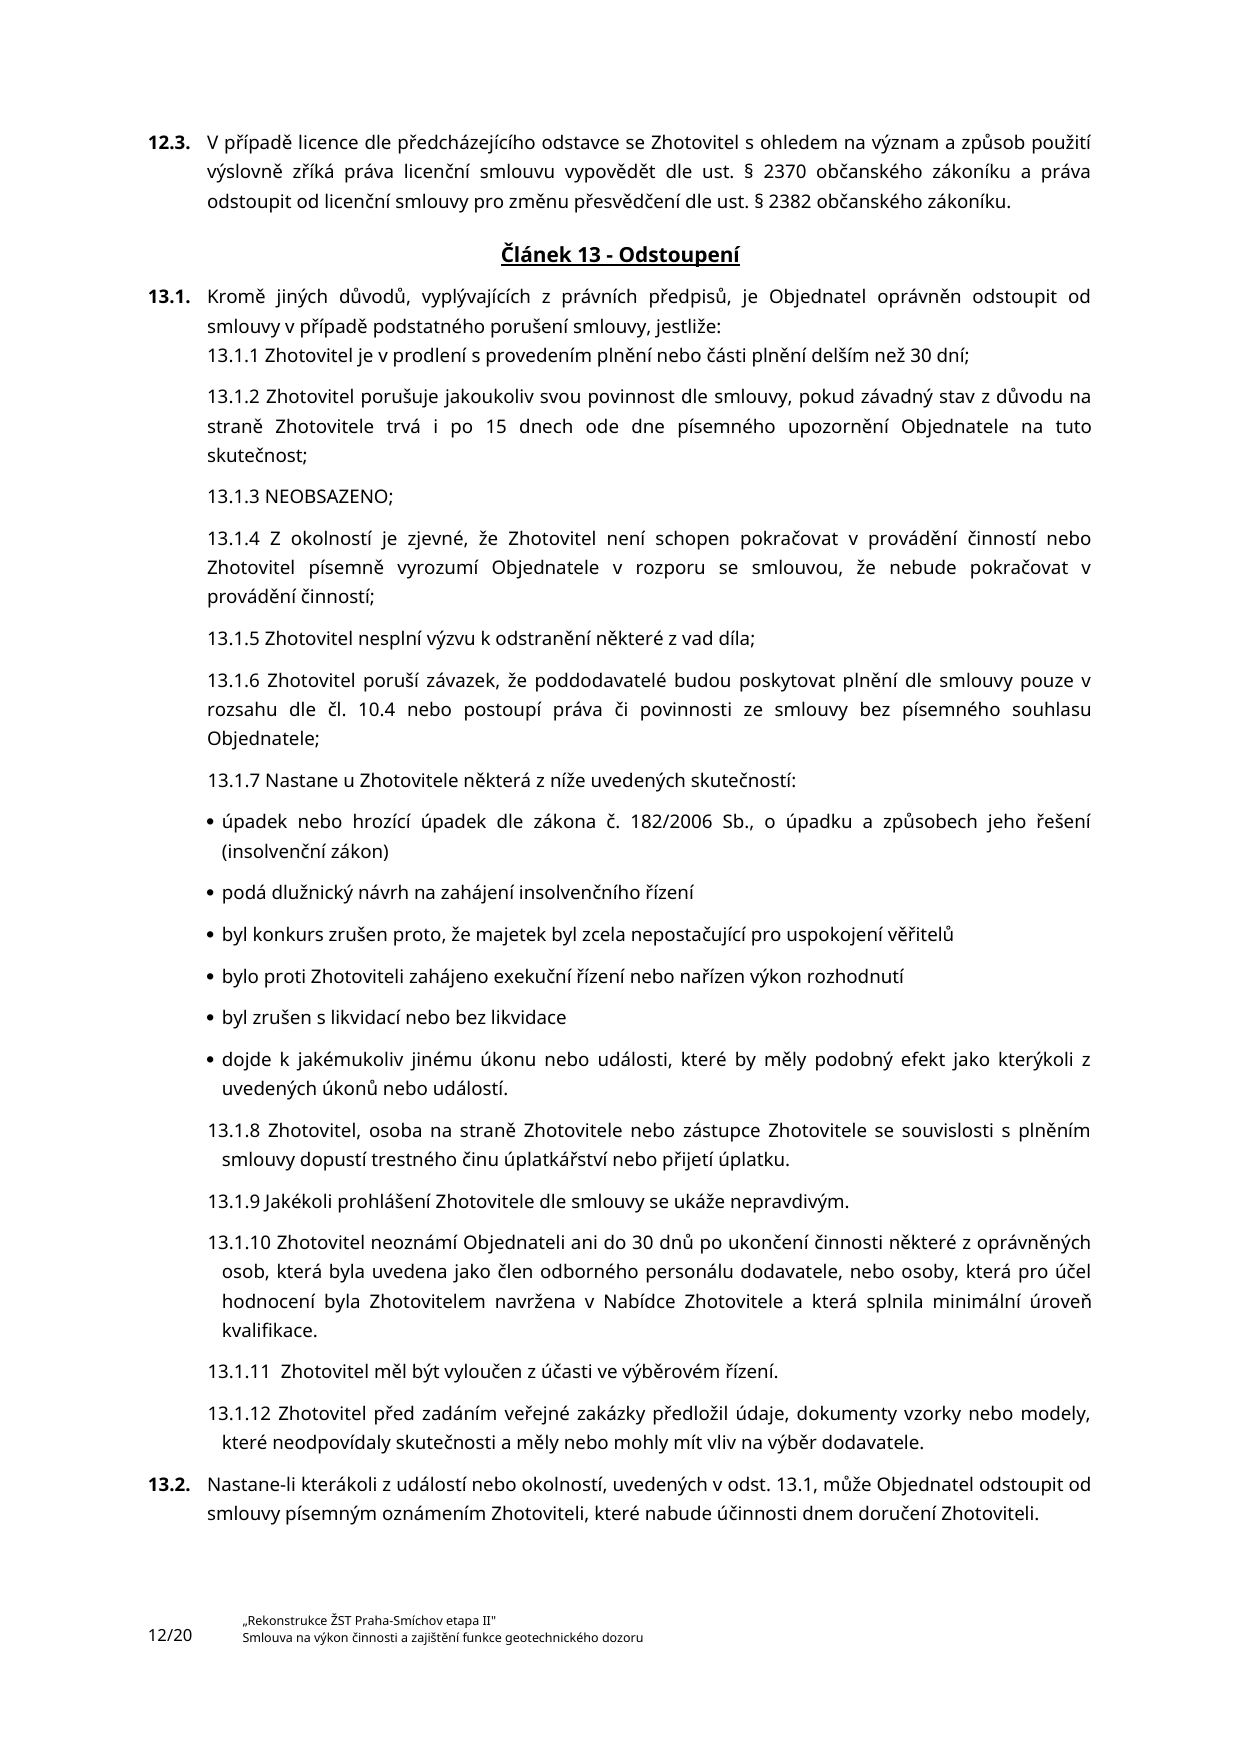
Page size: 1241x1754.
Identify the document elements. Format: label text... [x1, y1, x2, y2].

text 13.1.10 Zhotovitel neoznámí Objednateli ani do 30 dnů po ukončení činnosti některé z oprávněných osob, která byla uvedena jako člen odborného personálu dodavatele, nebo osoby, která pro účel hodnocení byla Zhotovitelem navržena v Nabídce Zhotovitele a která splnila minimální úroveň kvalifikace. [207, 1226, 1092, 1343]
text 13.1. Kromě jiných důvodů, vyplývajících z právních předpisů, je Objednatel oprávněn odstoupit od smlouvy v případě podstatného porušení smlouvy, jestliže: [148, 281, 1092, 339]
text 13.1.3 NEOBSAZENO; [207, 481, 1092, 510]
list podá dlužnický návrh na zahájení insolvenčního řízení [207, 876, 1092, 906]
text 13.1.2 Zhotovitel porušuje jakoukoliv svou povinnost dle smlouvy, pokud závadný stav z důvodu na straně Zhotovitele trvá i po 15 dnech ode dne písemného upozornění Objednatele na tuto skutečnost; [207, 381, 1092, 468]
text 12.3. V případě licence dle předcházejícího odstavce se Zhotovitel s ohledem na význam a způsob použití výslovně zříká práva licenční smlouvu vypovědět dle ust. § 2370 občanského zákoníku a práva odstoupit od licenční smlouvy pro změnu přesvědčení dle ust. § 2382 občanského zákoníku. [148, 126, 1092, 214]
text 13.1.4 Z okolností je zjevné, že Zhotovitel není schopen pokračovat v provádění činností nebo Zhotovitel písemně vyrozumí Objednatele v rozporu se smlouvou, že nebude pokračovat v provádění činností; [207, 522, 1092, 610]
text 13.1.11 Zhotovitel měl být vyloučen z účasti ve výběrovém řízení. [207, 1356, 1092, 1385]
list byl konkurs zrušen proto, že majetek byl zcela nepostačující pro uspokojení věřitelů [207, 918, 1092, 947]
text 13.1.5 Zhotovitel nesplní výzvu k odstranění některé z vad díla; [207, 622, 1092, 651]
list bylo proti Zhotoviteli zahájeno exekuční řízení nebo nařízen výkon rozhodnutí [207, 960, 1092, 989]
list úpadek nebo hrozící úpadek dle zákona č. 182/2006 Sb., o úpadku a způsobech jeho řešení (insolvenční zákon) [207, 806, 1092, 864]
text 13.1.12 Zhotovitel před zadáním veřejné zakázky předložil údaje, dokumenty vzorky nebo modely, které neodpovídaly skutečnosti a měly nebo mohly mít vliv na výběr dodavatele. [207, 1397, 1092, 1456]
text 13.1.9 Jakékoli prohlášení Zhotovitele dle smlouvy se ukáže nepravdivým. [207, 1185, 1092, 1214]
text 13.1.8 Zhotovitel, osoba na straně Zhotovitele nebo zástupce Zhotovitele se souvislosti s plněním smlouvy dopustí trestného činu úplatkářství nebo přijetí úplatku. [207, 1114, 1092, 1172]
list dojde k jakémukoliv jinému úkonu nebo události, které by měly podobný efekt jako kterýkoli z uvedených úkonů nebo událostí. [207, 1043, 1092, 1101]
text 13.2. Nastane-li kterákoli z událostí nebo okolností, uvedených v odst. 13.1, může Objednatel odstoupit od smlouvy písemným oznámením Zhotoviteli, které nabude účinnosti dnem doručení Zhotoviteli. [148, 1468, 1092, 1526]
subtitle Článek 13 - Odstoupení [148, 239, 1092, 268]
text 13.1.1 Zhotovitel je v prodlení s provedením plnění nebo části plnění delším než 30 dní; [207, 339, 1092, 368]
list byl zrušen s likvidací nebo bez likvidace [207, 1001, 1092, 1031]
text 13.1.6 Zhotovitel poruší závazek, že poddodavatelé budou poskytovat plnění dle smlouvy pouze v rozsahu dle čl. 10.4 nebo postoupí práva či povinnosti ze smlouvy bez písemného souhlasu Objednatele; [207, 664, 1092, 751]
text 13.1.7 Nastane u Zhotovitele některá z níže uvedených skutečností: [207, 764, 1092, 793]
